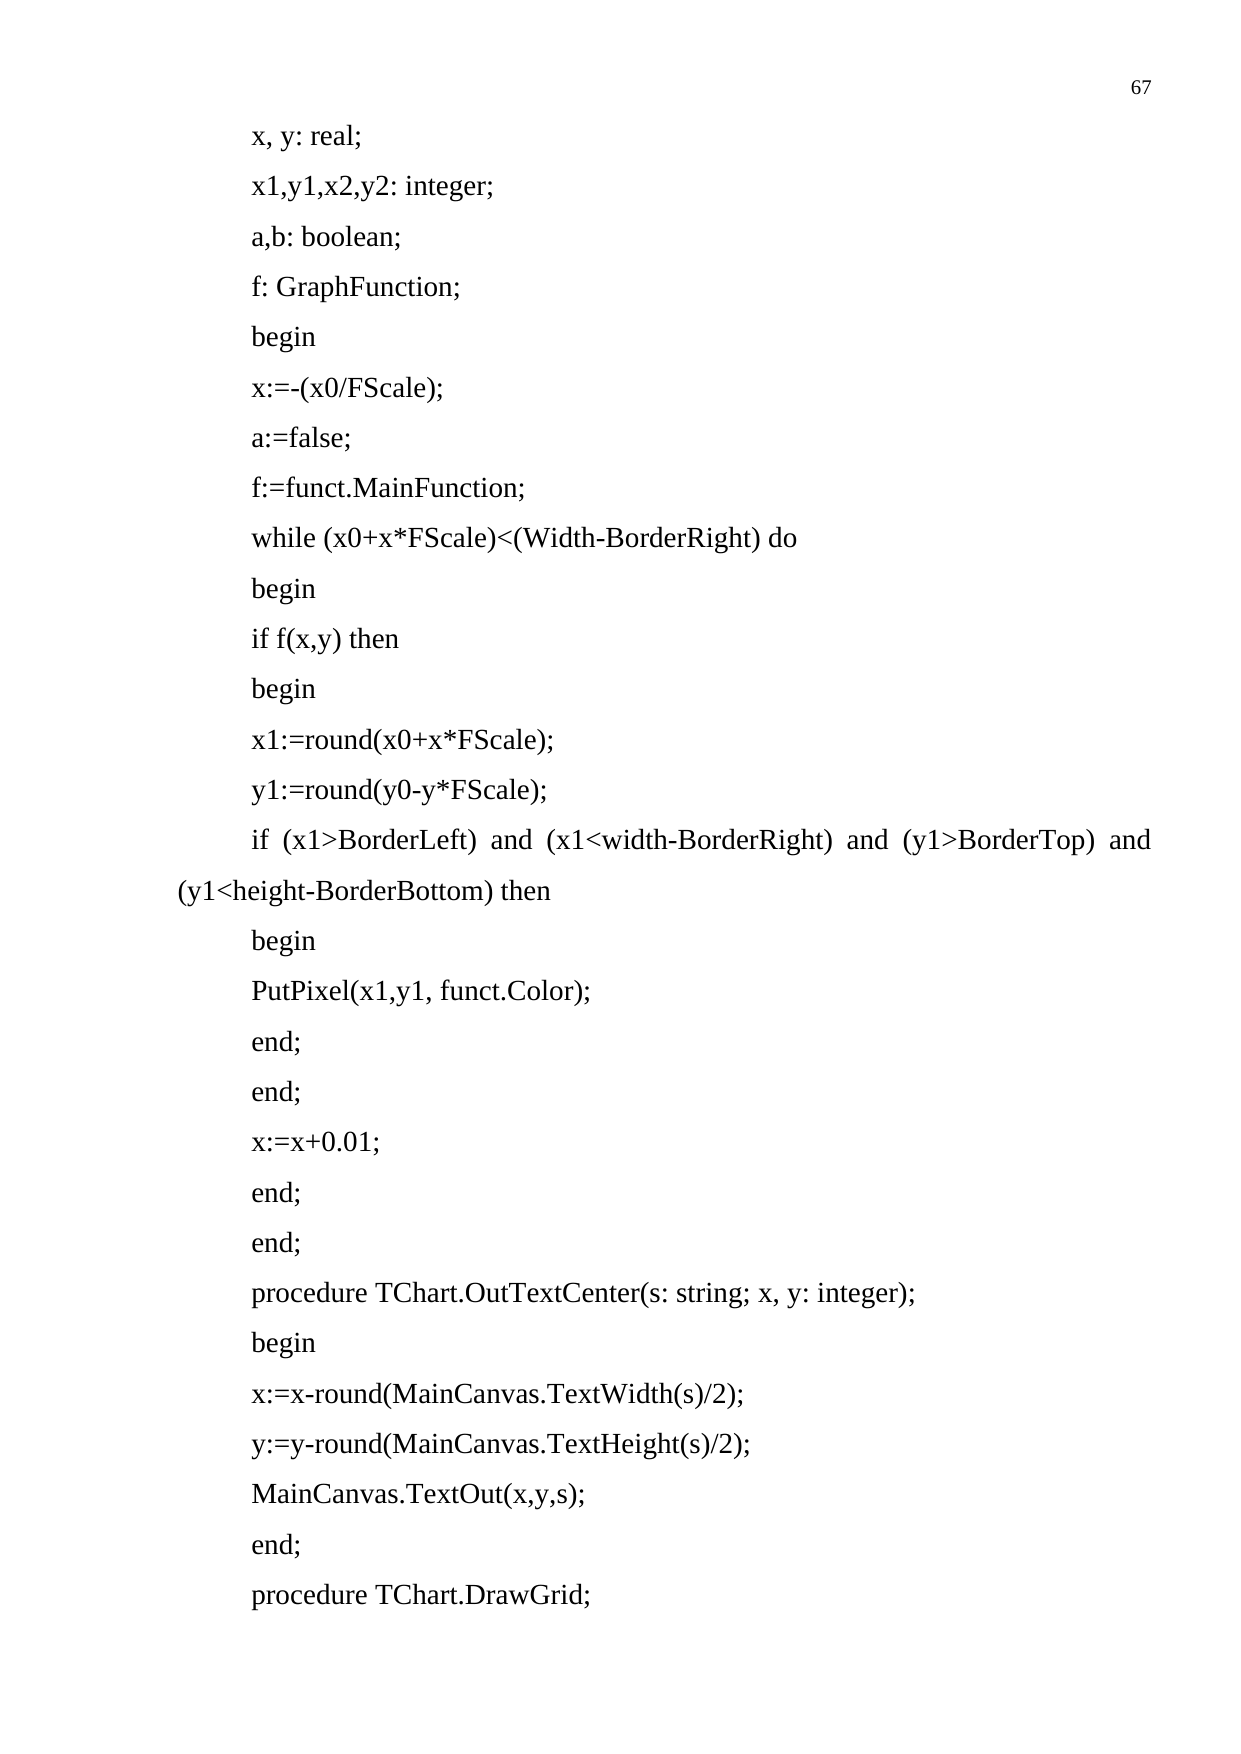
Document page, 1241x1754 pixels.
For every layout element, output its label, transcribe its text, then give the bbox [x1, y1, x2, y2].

text PutPixel(x1,y1, funct.Color); [177, 973, 1152, 1007]
text x1:=round(x0+x*FScale); [177, 722, 1152, 755]
text f:=funct.MainFunction; [177, 470, 1152, 504]
text MainCanvas.TextOut(x,y,s); [177, 1477, 1152, 1510]
text begin [177, 571, 1152, 604]
text begin [177, 319, 1152, 353]
text begin [177, 1326, 1152, 1359]
text x:=x+0.01; [177, 1124, 1152, 1158]
text begin [177, 923, 1152, 957]
text x, y: real; [177, 118, 1152, 152]
text y1:=round(y0-y*FScale); [177, 772, 1152, 806]
text x:=x-round(MainCanvas.TextWidth(s)/2); [177, 1376, 1152, 1409]
text begin [177, 672, 1152, 705]
text if f(x,y) then [177, 621, 1152, 655]
text y:=y-round(MainCanvas.TextHeight(s)/2); [177, 1426, 1152, 1460]
text end; [177, 1527, 1152, 1560]
text end; [177, 1175, 1152, 1208]
text if (x1>BorderLeft) and (x1<width-BorderRight) and (y1>BorderTop) and (y1<height-BorderBottom) then [177, 822, 1152, 906]
text procedure TChart.DrawGrid; [177, 1577, 1152, 1611]
text x:=-(x0/FScale); [177, 370, 1152, 403]
text end; [177, 1225, 1152, 1258]
text procedure TChart.OutTextCenter(s: string; x, y: integer); [177, 1275, 1152, 1309]
text while (x0+x*FScale)<(Width-BorderRight) do [177, 521, 1152, 554]
text a,b: boolean; [177, 219, 1152, 252]
text f: GraphFunction; [177, 269, 1152, 303]
text end; [177, 1074, 1152, 1108]
text x1,y1,x2,y2: integer; [177, 168, 1152, 202]
text end; [177, 1024, 1152, 1057]
text a:=false; [177, 420, 1152, 453]
